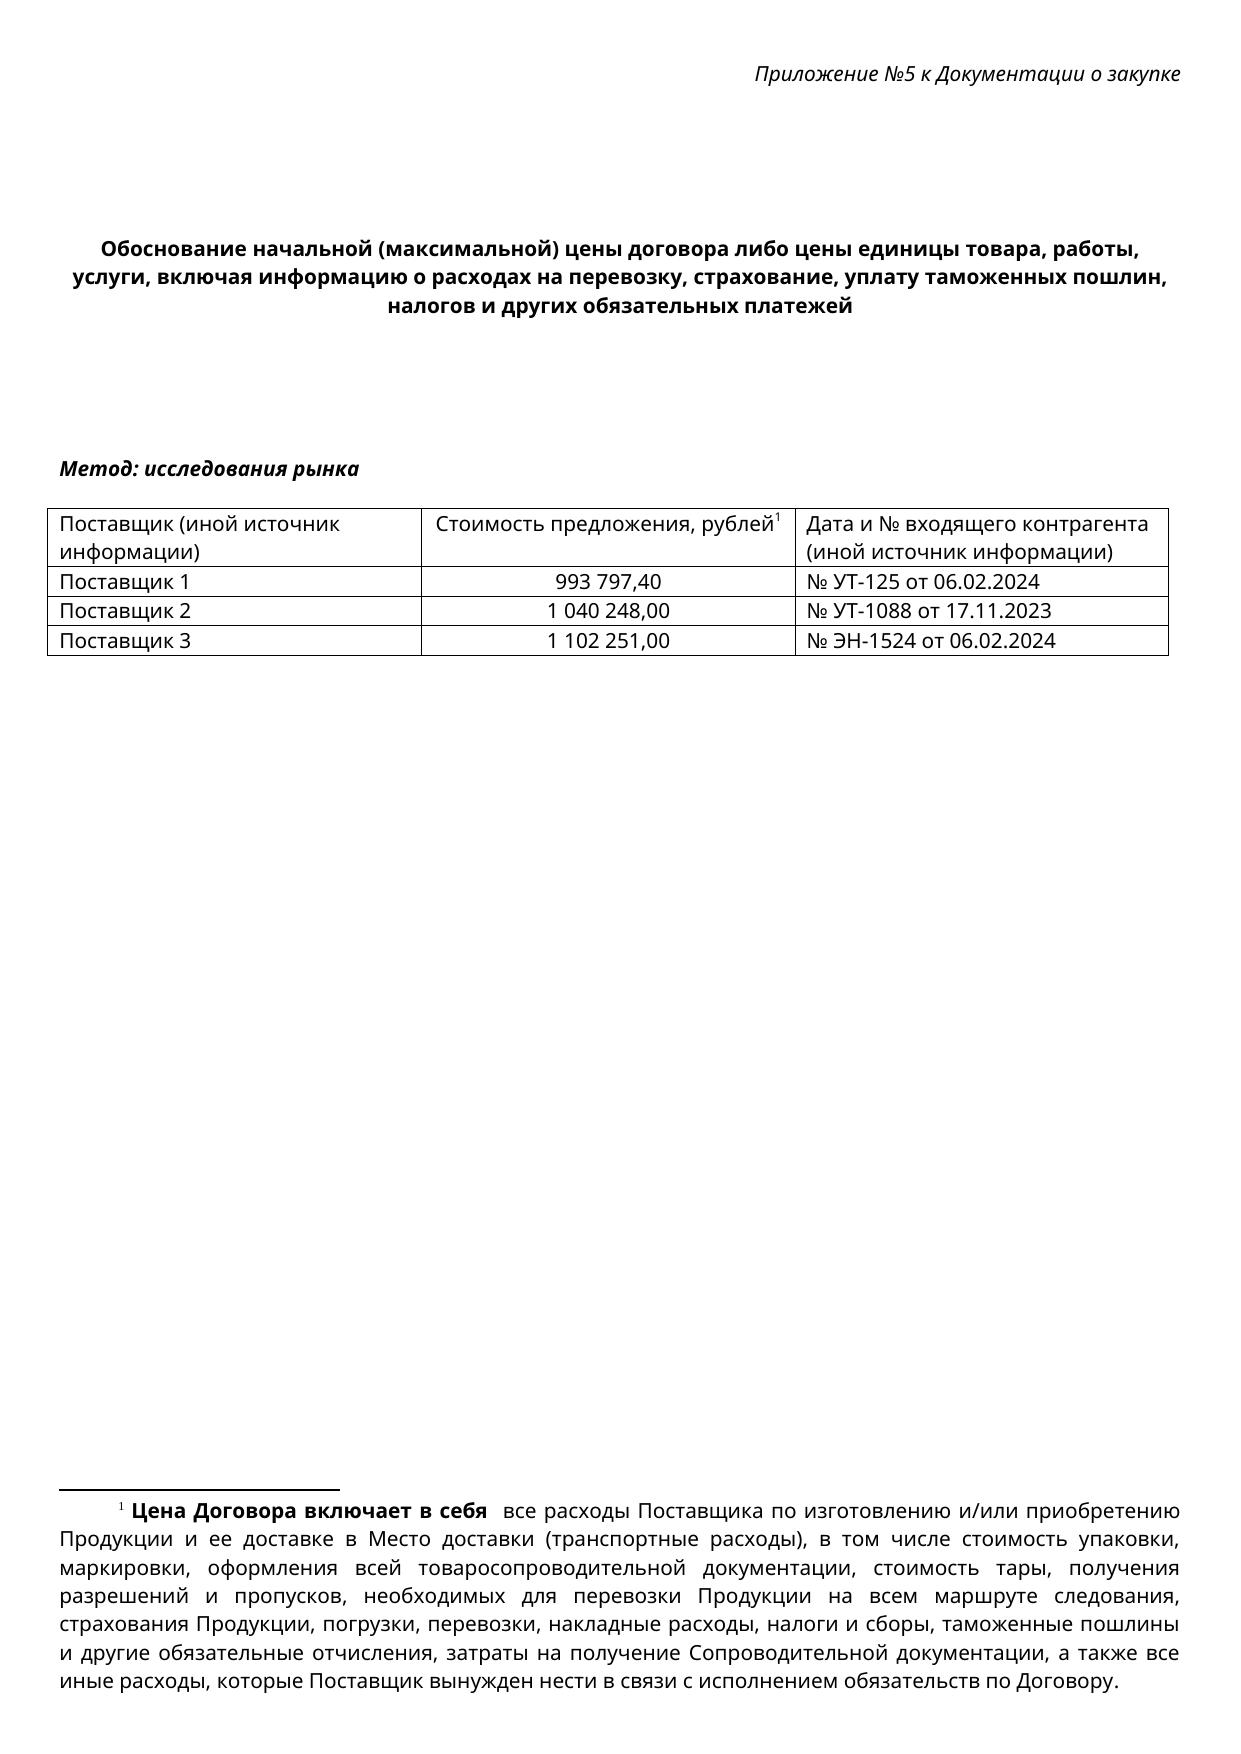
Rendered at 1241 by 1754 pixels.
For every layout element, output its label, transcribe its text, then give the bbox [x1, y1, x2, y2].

table_header Поставщик (иной источник информации) [48, 509, 421, 566]
table_cell № УТ-1088 от 17.11.2023 [796, 597, 1168, 625]
table_cell Поставщик 1 [48, 567, 421, 596]
text Метод: исследования рынка [59, 454, 1181, 483]
table_cell 993 797,40 [422, 567, 795, 596]
table_cell Поставщик 2 [48, 597, 421, 625]
list Приложение №5 к Документации о закупке [134, 59, 1181, 87]
table_header Дата и № входящего контрагента (иной источник информации) [796, 509, 1168, 566]
table_cell № УТ-125 от 06.02.2024 [796, 567, 1168, 596]
text Обоснование начальной (максимальной) цены договора либо цены единицы товара, работы, услуги, включая информацию о расходах на перевозку, страхование, уплату таможенных пошлин, налогов и других обязательных платежей [59, 234, 1181, 319]
table_header Стоимость предложения, рублей [422, 509, 795, 566]
table_cell Поставщик 3 [48, 626, 421, 654]
table_cell № ЭН-1524 от 06.02.2024 [796, 626, 1168, 654]
table_cell 1 102 251,00 [422, 626, 795, 654]
table_cell 1 040 248,00 [422, 597, 795, 625]
